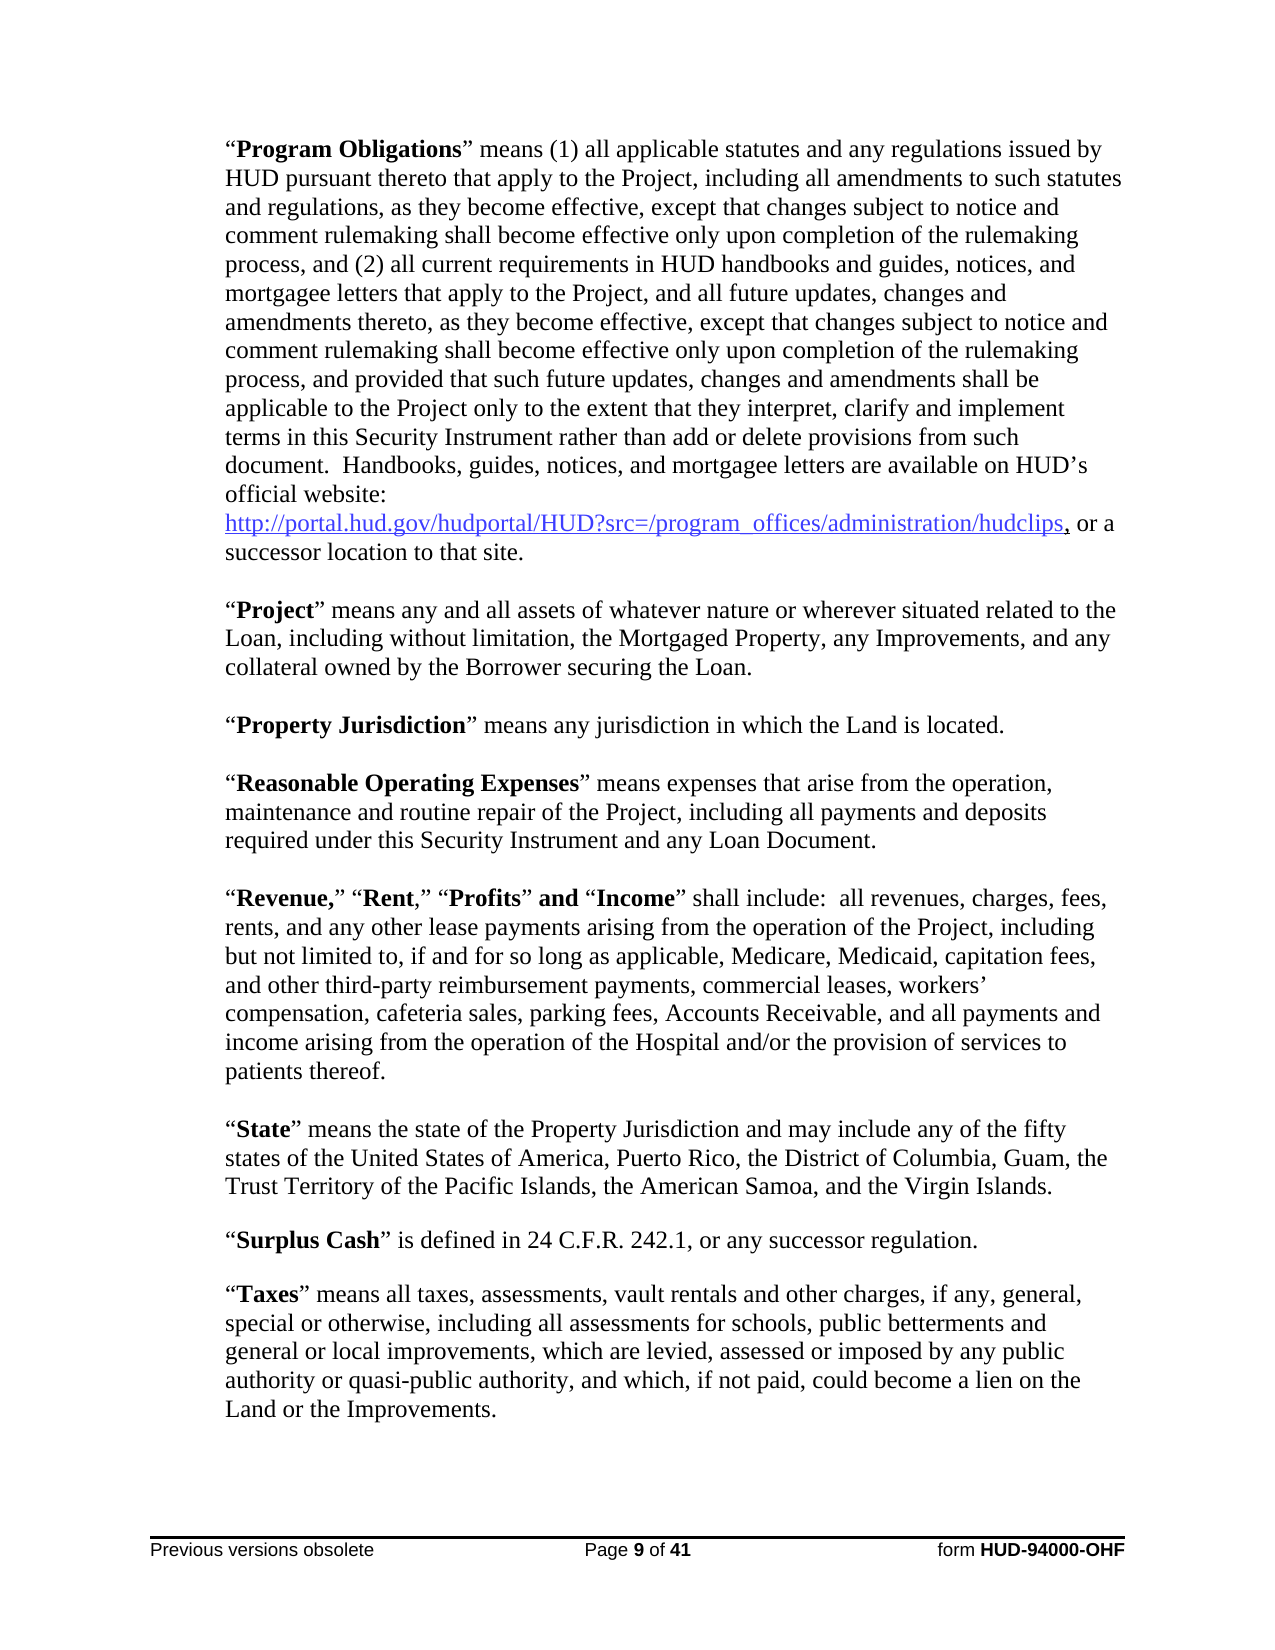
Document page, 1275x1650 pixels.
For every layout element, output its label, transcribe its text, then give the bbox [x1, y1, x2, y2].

text “Revenue,” “Rent,” “Profits” and “Income” shall include: all revenues, charges, fees, rents, and any other lease payments arising from the operation of the Project, including but not limited to, if and for so long as applicable, Medicare, Medicaid, capitation fees, and other third-party reimbursement payments, commercial leases, workers’ compensation, cafeteria sales, parking fees, Accounts Receivable, and all payments and income arising from the operation of the Hospital and/or the provision of services to patients thereof. [225, 883, 1125, 1085]
text “Taxes” means all taxes, assessments, vault rentals and other charges, if any, general, special or otherwise, including all assessments for schools, public betterments and general or local improvements, which are levied, assessed or imposed by any public authority or quasi-public authority, and which, if not paid, could become a lien on the Land or the Improvements. [225, 1279, 1125, 1423]
text “Project” means any and all assets of whatever nature or wherever situated related to the Loan, including without limitation, the Mortgaged Property, any Improvements, and any collateral owned by the Borrower securing the Loan. [225, 595, 1125, 681]
text “Program Obligations” means (1) all applicable statutes and any regulations issued by HUD pursuant thereto that apply to the Project, including all amendments to such statutes and regulations, as they become effective, except that changes subject to notice and comment rulemaking shall become effective only upon completion of the rulemaking process, and (2) all current requirements in HUD handbooks and guides, notices, and mortgagee letters that apply to the Project, and all future updates, changes and amendments thereto, as they become effective, except that changes subject to notice and comment rulemaking shall become effective only upon completion of the rulemaking process, and provided that such future updates, changes and amendments shall be applicable to the Project only to the extent that they interpret, clarify and implement terms in this Security Instrument rather than add or delete provisions from such document. Handbooks, guides, notices, and mortgagee letters are available on HUD’s official website: http://portal.hud.gov/hudportal/HUD?src=/program_offices/administration/hudclips, or a successor location to that site. [225, 134, 1125, 566]
text “Reasonable Operating Expenses” means expenses that arise from the operation, maintenance and routine repair of the Project, including all payments and deposits required under this Security Instrument and any Loan Document. [225, 768, 1125, 854]
text “State” means the state of the Property Jurisdiction and may include any of the fifty states of the United States of America, Puerto Rico, the District of Columbia, Guam, the Trust Territory of the Pacific Islands, the American Samoa, and the Virgin Islands. [225, 1114, 1125, 1200]
text “Property Jurisdiction” means any jurisdiction in which the Land is located. [225, 710, 1125, 739]
text “Surplus Cash” is defined in 24 C.F.R. 242.1, or any successor regulation. [225, 1225, 1125, 1254]
